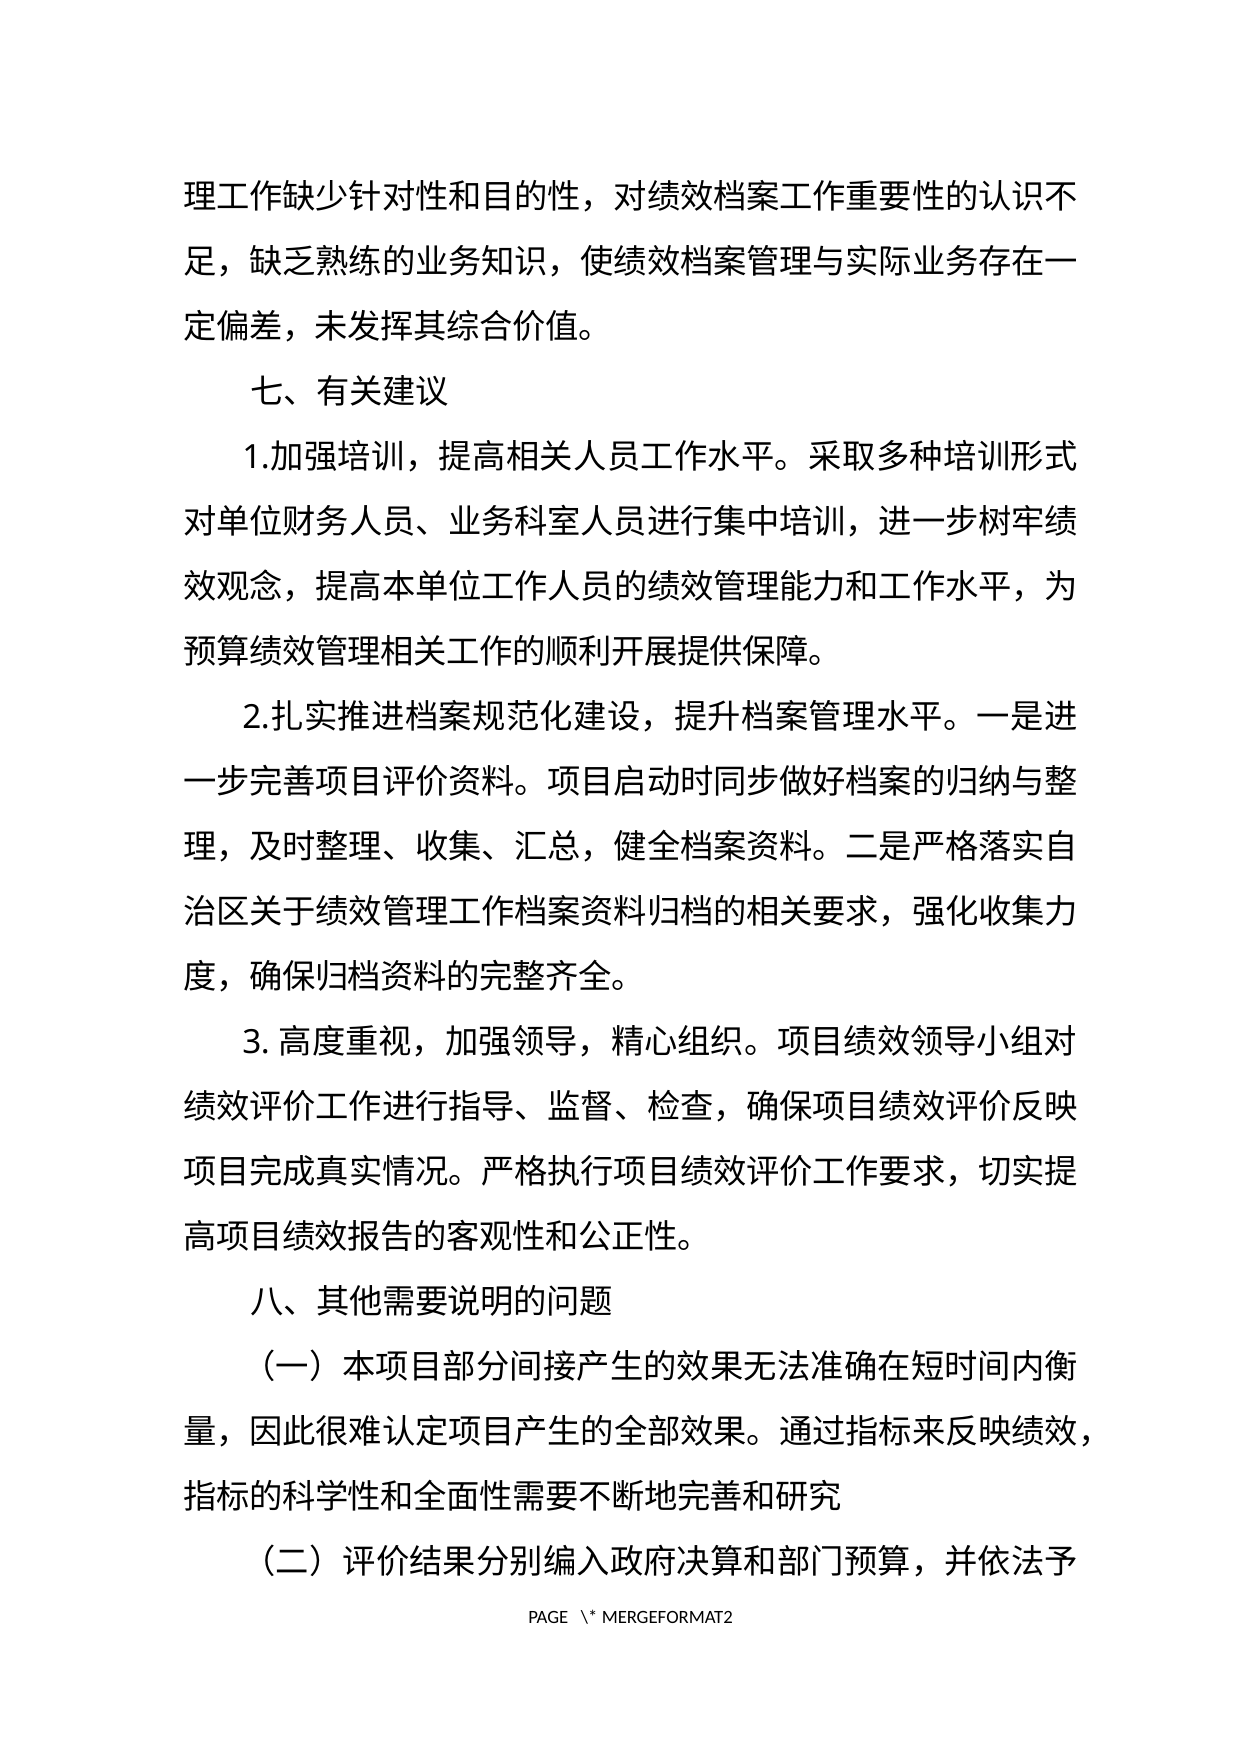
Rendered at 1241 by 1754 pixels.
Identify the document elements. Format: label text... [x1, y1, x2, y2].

text 八、其他需要说明的问题 [183, 1267, 1078, 1332]
text 3. 高度重视，加强领导，精心组织。项目绩效领导小组对绩效评价工作进行指导、监督、检查，确保项目绩效评价反映项目完成真实情况。严格执行项目绩效评价工作要求，切实提高项目绩效报告的客观性和公正性。 [183, 1007, 1078, 1267]
text 2.扎实推进档案规范化建设，提升档案管理水平。一是进一步完善项目评价资料。项目启动时同步做好档案的归纳与整理，及时整理、收集、汇总，健全档案资料。二是严格落实自治区关于绩效管理工作档案资料归档的相关要求，强化收集力度，确保归档资料的完整齐全。 [183, 682, 1078, 1007]
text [183, 1527, 1078, 1592]
text 1.加强培训，提高相关人员工作水平。采取多种培训形式对单位财务人员、业务科室人员进行集中培训，进一步树牢绩效观念，提高本单位工作人员的绩效管理能力和工作水平，为预算绩效管理相关工作的顺利开展提供保障。 [183, 422, 1078, 682]
text （一）本项目部分间接产生的效果无法准确在短时间内衡量，因此很难认定项目产生的全部效果。通过指标来反映绩效，指标的科学性和全面性需要不断地完善和研究 [183, 1332, 1078, 1527]
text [183, 162, 1078, 357]
text 七、有关建议 [183, 357, 1078, 422]
